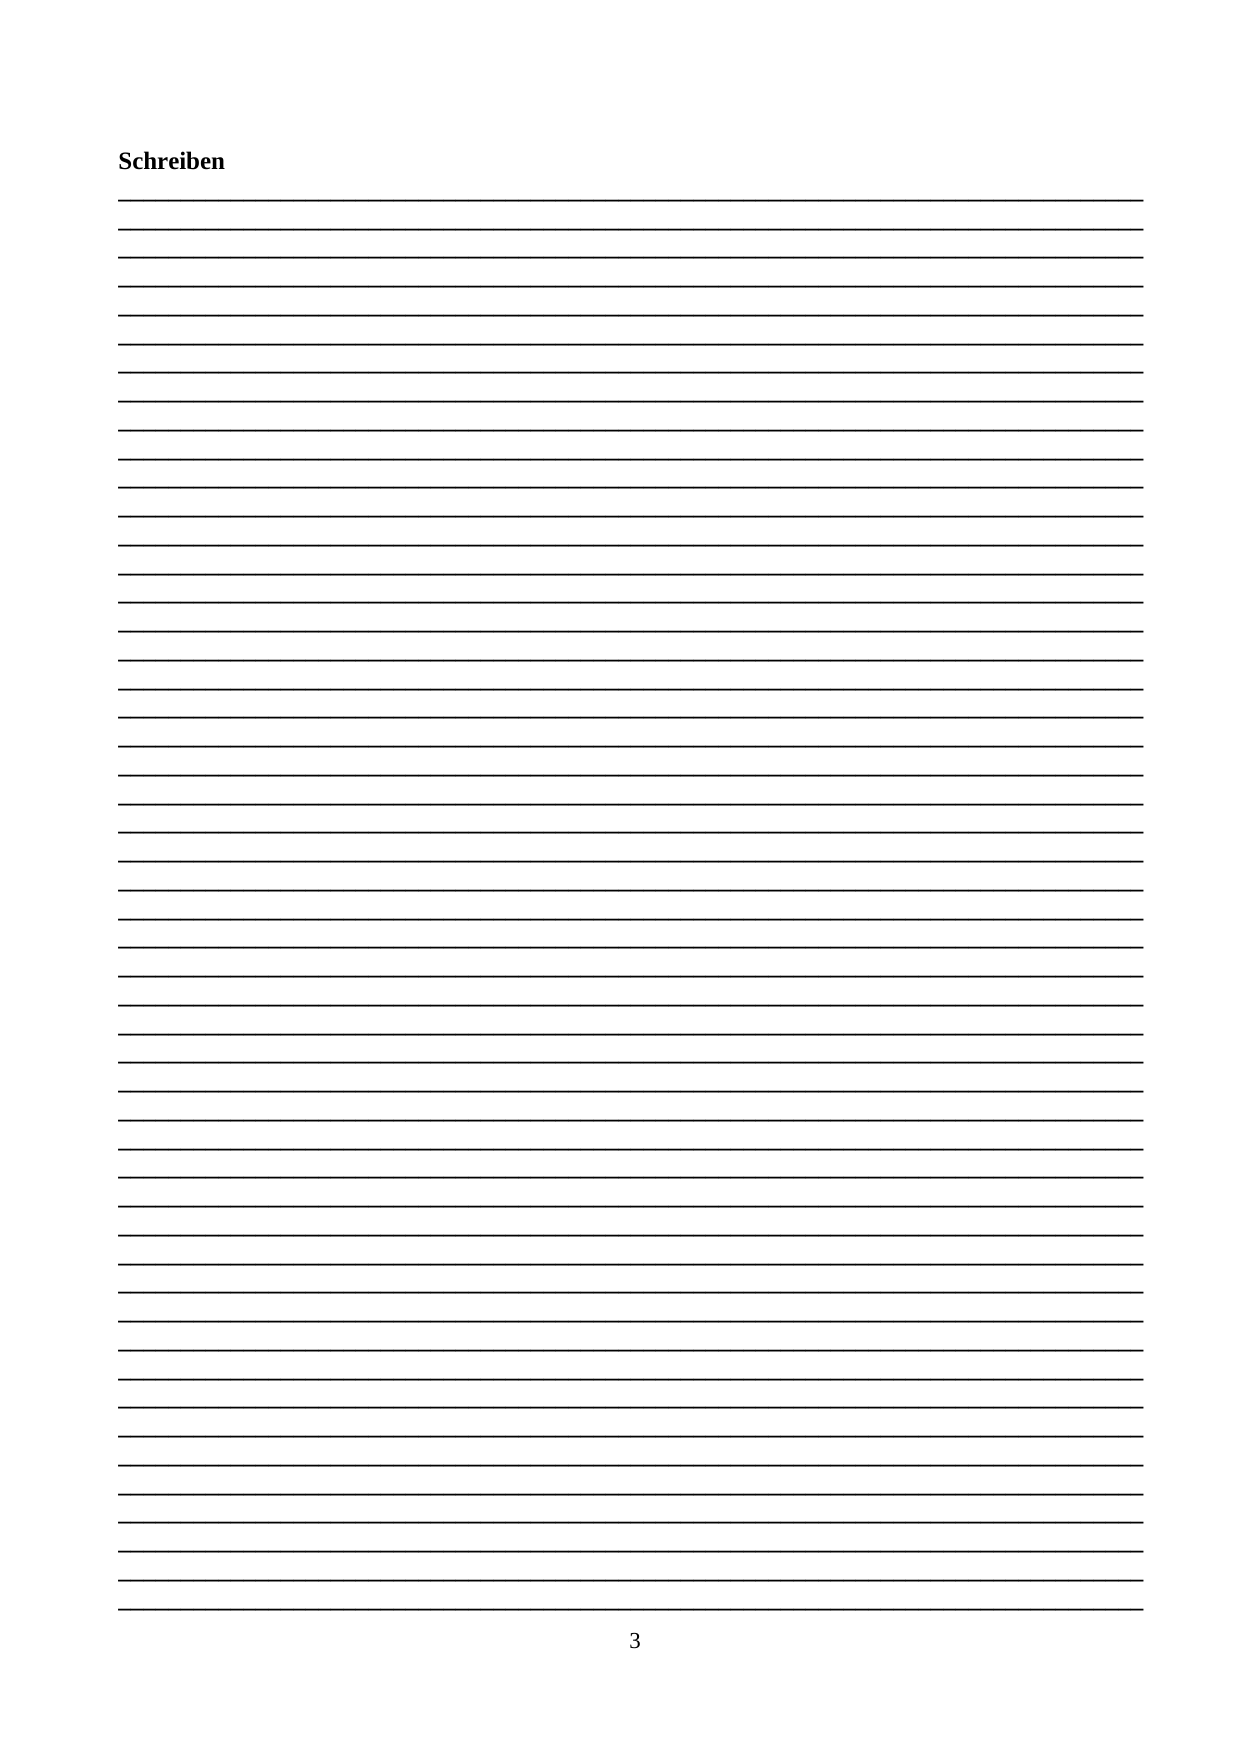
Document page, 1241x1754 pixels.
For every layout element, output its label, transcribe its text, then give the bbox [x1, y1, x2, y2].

text Schreiben [118, 146, 1152, 175]
